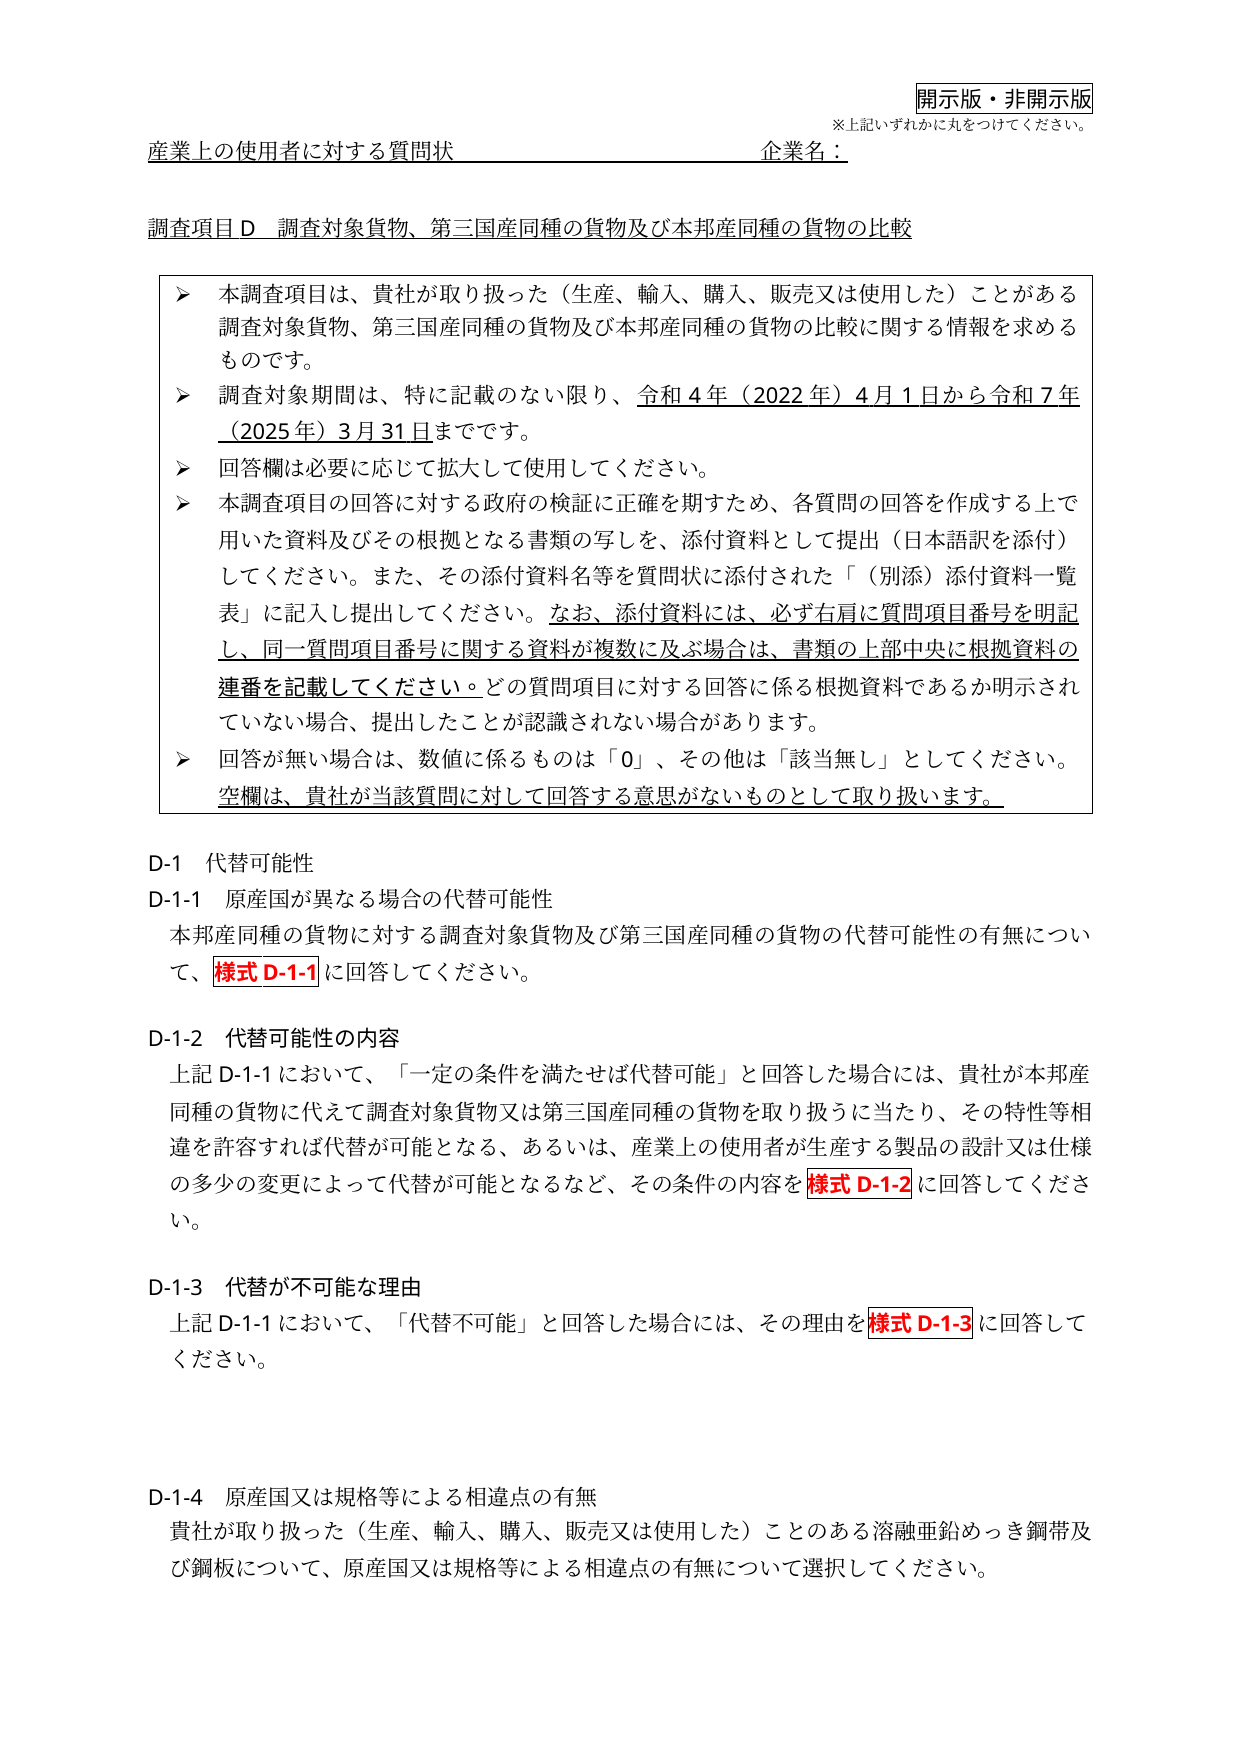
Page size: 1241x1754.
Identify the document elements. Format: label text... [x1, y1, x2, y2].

list 上記D-1-1において、「一定の条件を満たせば代替可能」と回答した場合には、貴社が本邦産同種の貨物に代えて調査対象貨物又は第三国産同種の貨物を取り扱うに当たり、その特性等相違を許容すれば代替が可能となる、あるいは、産業上の使用者が生産する製品の設計又は仕様の多少の変更によって代替が可能となるなど、その条件の内容を様式D-1-2に回答してください。 [169, 1056, 1092, 1238]
list D-1-2 代替可能性の内容 [148, 1019, 1092, 1056]
list D-1-1 原産国が異なる場合の代替可能性 [148, 880, 1092, 917]
text D-1-4 原産国又は規格等による相違点の有無 [148, 1480, 1092, 1512]
list 上記D-1-1において、「代替不可能」と回答した場合には、その理由を様式D-1-3に回答してください。 [169, 1304, 1092, 1377]
table_header 本調査項目は、貴社が取り扱った（生産、輸入、購入、販売又は使用した）ことがある調査対象貨物、第三国産同種の貨物及び本邦産同種の貨物の比較に関する情報を求めるものです。 調査対象期間は、特に記載のない限り、令和4年（2022年）4月1日から令和7年（2025年）3月31日までです。 回答欄は必要に応じて拡大して使用してください。 本調査項目の回答に対する政府の検証に正確を期すため、各質問の回答を作成する上で用いた資料及びその根拠となる書類の写しを、添付資料として提出（日本語訳を添付）してください。また、その添付資料名等を質問状に添付された「（別添）添付資料一覧表」に記入し提出してください。なお、添付資料には、必ず右肩に質問項目番号を明記し、同一質問項目番号に関する資料が複数に及ぶ場合は、書類の上部中央に根拠資料の連番を記載してください。どの質問項目に対する回答に係る根拠資料であるか明示されていない場合、提出したことが認識されない場合があります。 回答が無い場合は、数値に係るものは「0」、その他は「該当無し」としてください。空欄は、貴社が当該質問に対して回答する意思がないものとして取り扱います。 [160, 276, 1092, 813]
text 貴社が取り扱った（生産、輸入、購入、販売又は使用した）ことのある溶融亜鉛めっき鋼帯及び鋼板について、原産国又は規格等による相違点の有無について選択してください。 [169, 1512, 1092, 1585]
list 本邦産同種の貨物に対する調査対象貨物及び第三国産同種の貨物の代替可能性の有無について、様式D-1-1に回答してください。 [169, 917, 1092, 990]
text 調査項目D 調査対象貨物、第三国産同種の貨物及び本邦産同種の貨物の比較 [148, 208, 1092, 245]
list D-1-3 代替が不可能な理由 [148, 1268, 1092, 1304]
text D-1 代替可能性 [148, 844, 1092, 880]
